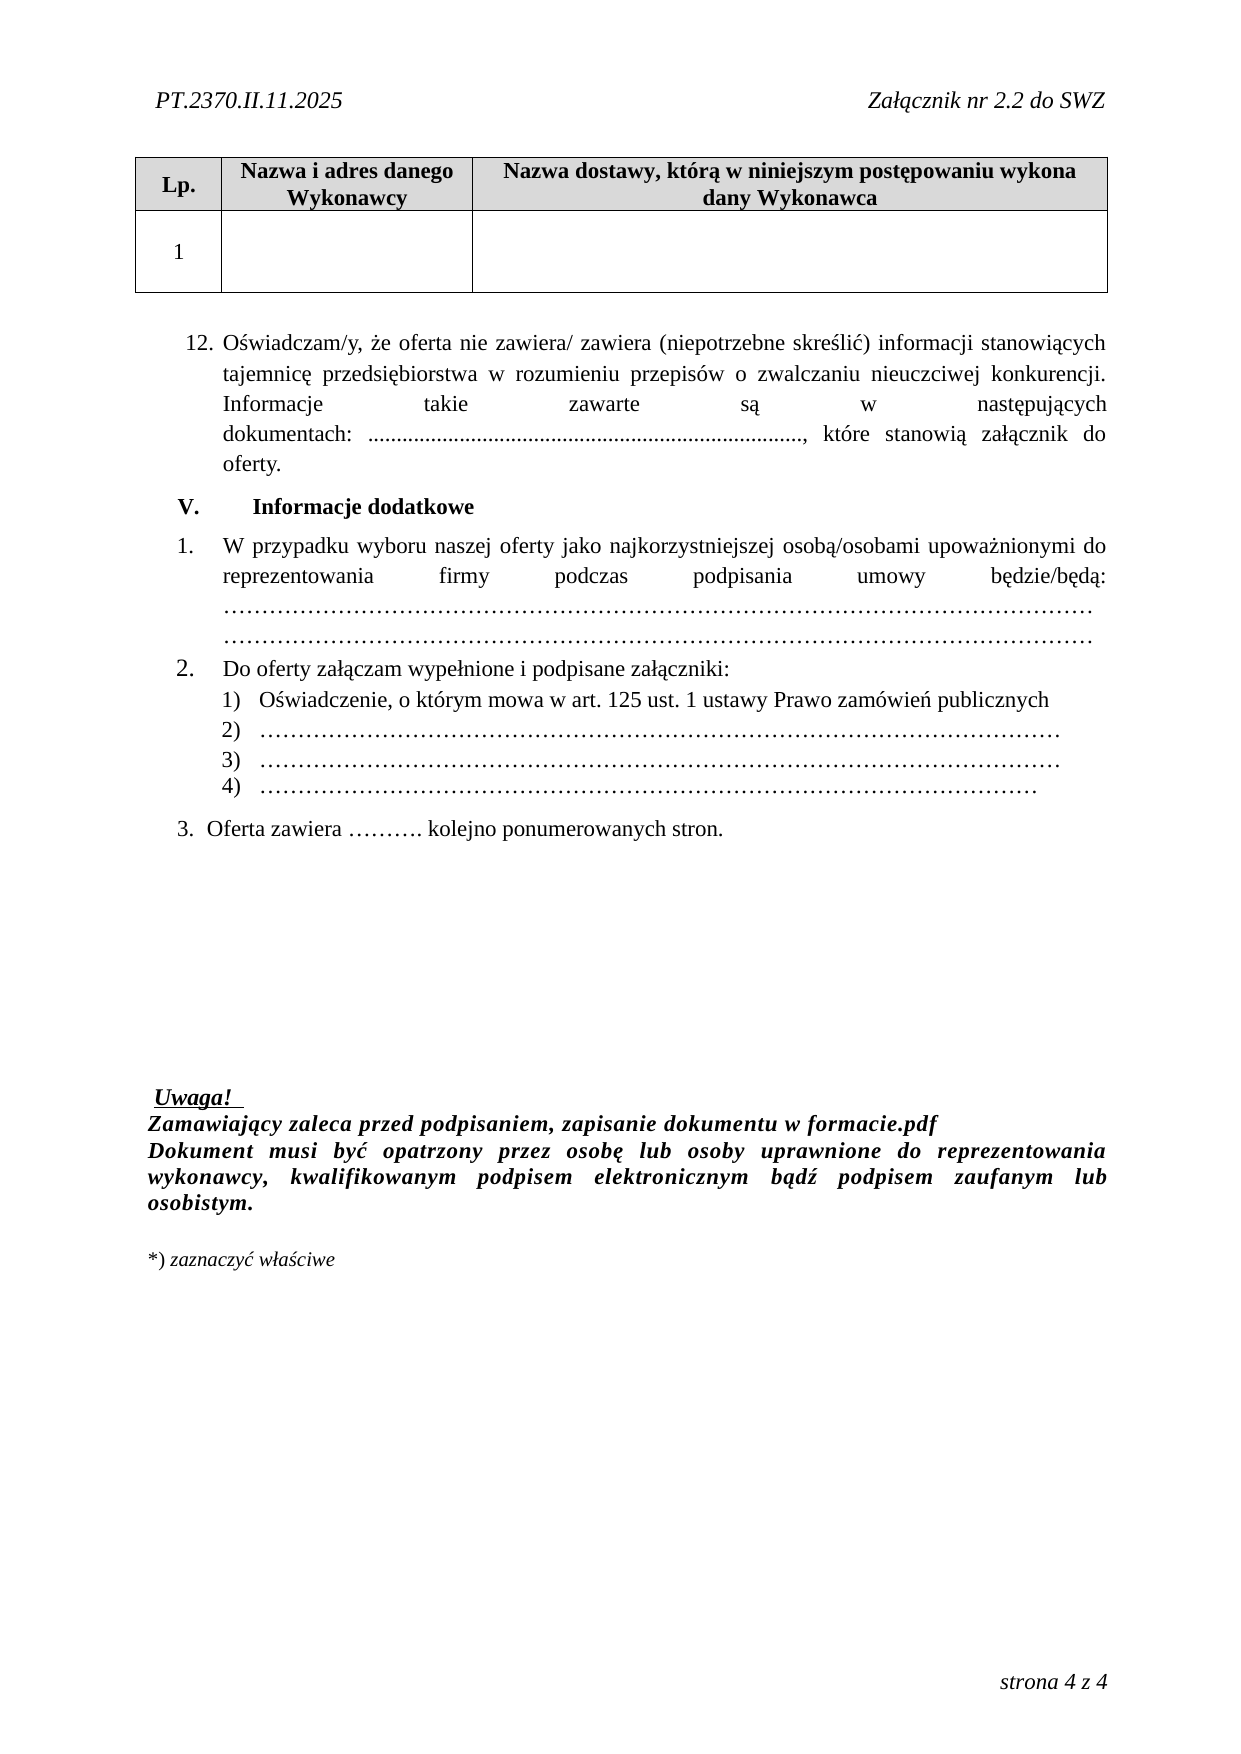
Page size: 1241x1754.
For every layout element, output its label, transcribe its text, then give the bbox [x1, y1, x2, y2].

table_cell [473, 211, 1107, 292]
table_cell [222, 211, 472, 292]
text Uwaga! [148, 1083, 1107, 1110]
list Do oferty załączam wypełnione i podpisane załączniki: [185, 653, 1107, 681]
text *) zaznaczyć właściwe [148, 1247, 1107, 1271]
list ………………………………………………………………………………………… [222, 772, 1107, 799]
table_header Nazwa dostawy, którą w niniejszym postępowaniu wykona dany Wykonawca [473, 158, 1107, 210]
table_header Lp. [136, 158, 221, 210]
list Oświadczam/y, że oferta nie zawiera/ zawiera (niepotrzebne skreślić) informacji stanowiących tajemnicę przedsiębiorstwa w rozumieniu przepisów o zwalczaniu nieuczciwej konkurencji. Informacje takie zawarte są w następujących dokumentach: ............................................................................, które stanowią załącznik do oferty. [185, 329, 1107, 477]
text Dokument musi być opatrzony przez osobę lub osoby uprawnione do reprezentowania wykonawcy, kwalifikowanym podpisem elektronicznym bądź podpisem zaufanym lub osobistym. [148, 1137, 1107, 1216]
list Oferta zawiera ………. kolejno ponumerowanych stron. [185, 815, 1107, 841]
list W przypadku wyboru naszej oferty jako najkorzystniejszej osobą/osobami upoważnionymi do reprezentowania firmy podczas podpisania umowy będzie/będą: ………………………………………………………………………………………………………………………………………………………………………………………………………… [185, 532, 1107, 649]
table_cell 1 [136, 211, 221, 292]
text Zamawiający zaleca przed podpisaniem, zapisanie dokumentu w formacie.pdf [148, 1110, 1107, 1137]
list Informacje dodatkowe [177, 493, 1107, 519]
list …………………………………………………………………………………………… [221, 746, 1107, 772]
list Oświadczenie, o którym mowa w art. 125 ust. 1 ustawy Prawo zamówień publicznych [221, 686, 1107, 712]
list …………………………………………………………………………………………… [221, 716, 1107, 742]
table_header Nazwa i adres danego Wykonawcy [222, 158, 472, 210]
